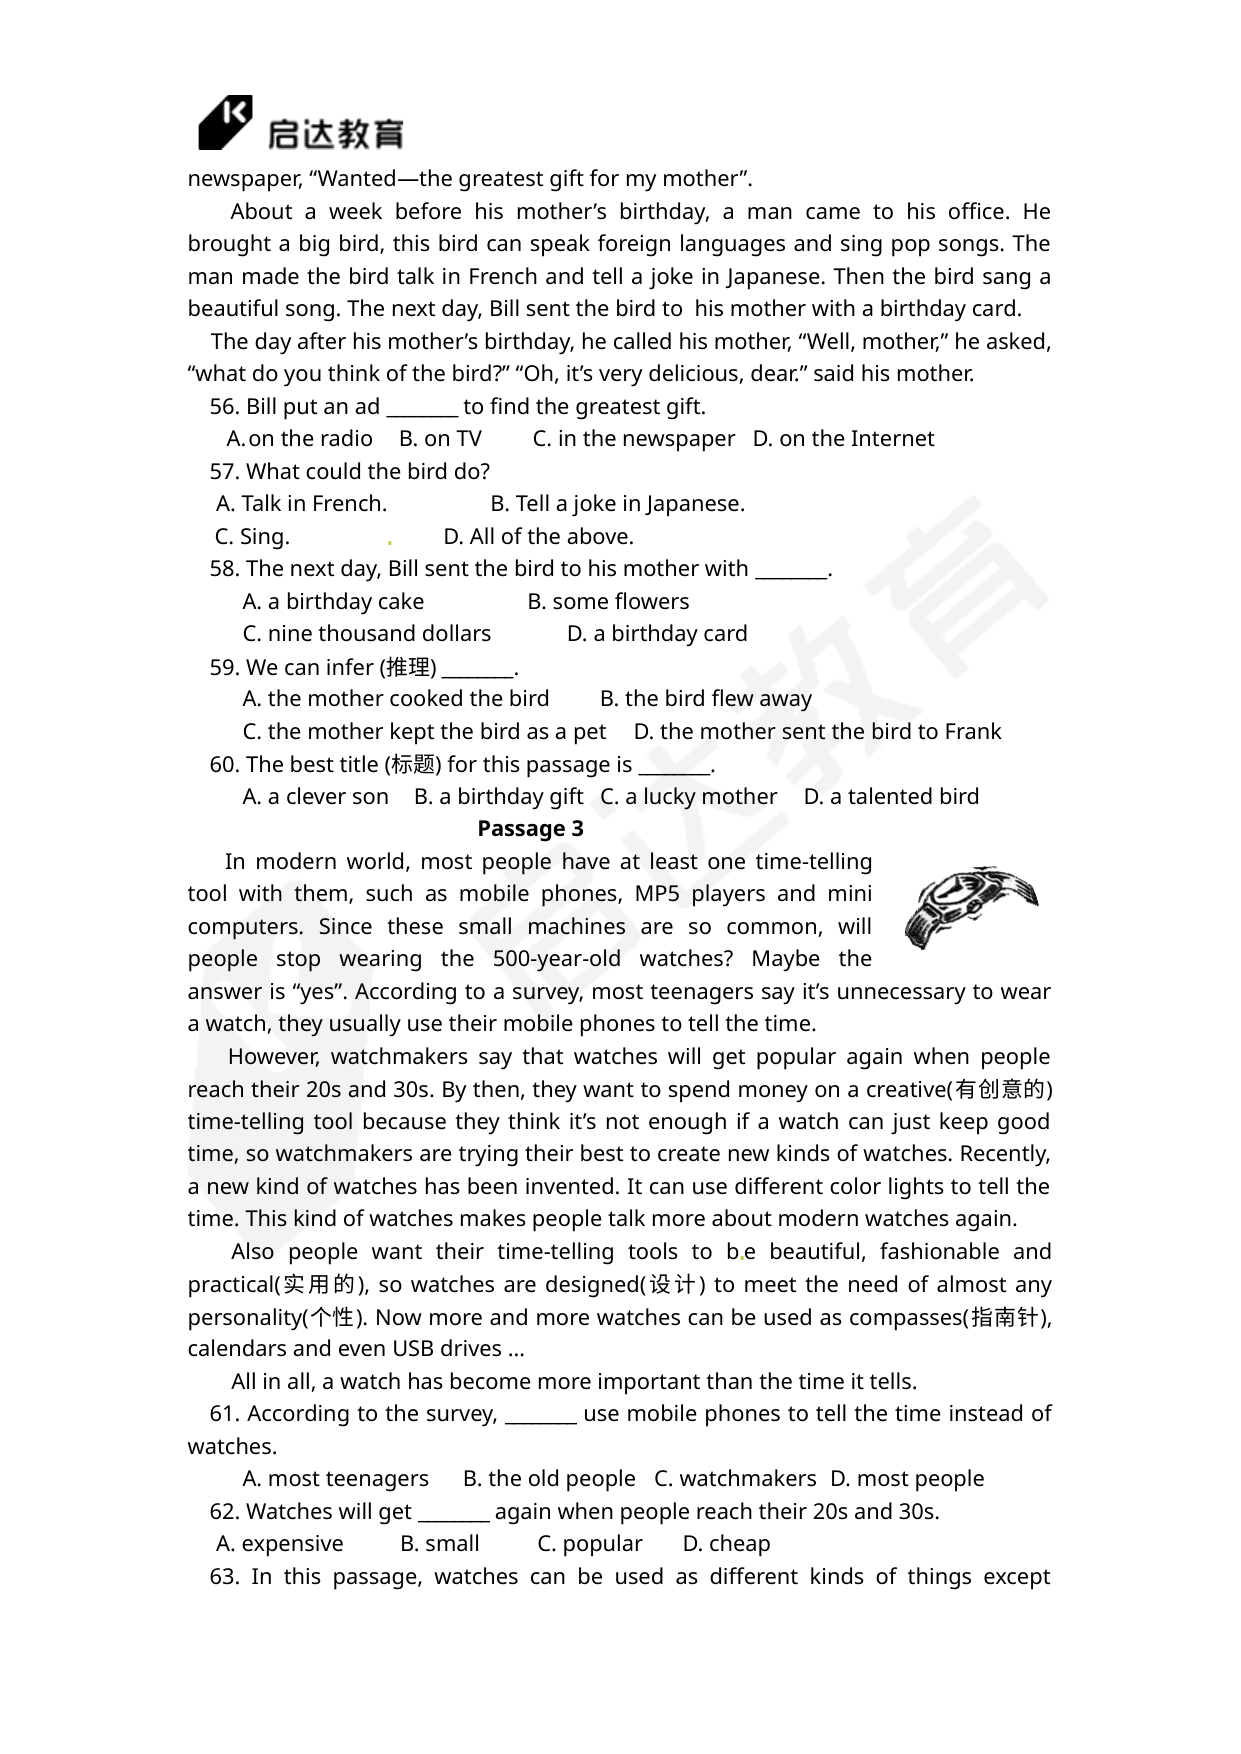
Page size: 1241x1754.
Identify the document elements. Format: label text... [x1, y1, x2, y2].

text The day after his mother’s birthday, he called his mother, “Well, mother,” he asked, “what do you think of the bird?” “Oh, it’s very delicious, dear.” said his mother. [187, 324, 1053, 389]
text C. nine thousand dollars D. a birthday card [187, 617, 1053, 649]
text However, watchmakers say that watches will get popular again when people reach their 20s and 30s. By then, they want to spend money on a creative(有创意的) time-telling tool because they think it’s not enough if a watch can just keep good time, so watchmakers are trying their best to create new kinds of watches. Recently, a new kind of watches has been invented. It can use different color lights to tell the time. This kind of watches makes people talk more about modern watches again. [187, 1039, 1053, 1234]
text A. expensive B. small C. popular D. cheap [187, 1527, 1053, 1559]
text A. most teenagers B. the old people C. watchmakers D. most people [187, 1462, 1053, 1494]
text 61. According to the survey, ________ use mobile phones to tell the time instead of watches. [187, 1397, 1053, 1462]
picture [198, 95, 404, 150]
text A. a birthday cake B. some flowers [187, 584, 1053, 617]
text In modern world, most people have at least one time-telling tool with them, such as mobile phones, MP5 players and mini computers. Since these small machines are so common, will people stop wearing the 500-year-old watches? Maybe the answer is “yes”. According to a survey, most teenagers say it’s unnecessary to wear a watch, they usually use their mobile phones to tell the time. [187, 844, 1053, 1039]
text 58. The next day, Bill sent the bird to his mother with ________. [187, 552, 1053, 584]
text All in all, a watch has become more important than the time it tells. [187, 1364, 1053, 1397]
text Also people want their time-telling tools to be beautiful, fashionable and practical(实用的), so watches are designed(设计) to meet the need of almost any personality(个性). Now more and more watches can be used as compasses(指南针), calendars and even USB drives … [187, 1234, 1053, 1364]
text 60. The best title (标题) for this passage is ________. [187, 747, 1053, 779]
text A. a clever son B. a birthday gift C. a lucky mother D. a talented bird [187, 779, 1053, 812]
text 56. Bill put an ad ________ to find the greatest gift. [187, 389, 1053, 422]
text C. the mother kept the bird as a pet D. the mother sent the bird to Frank [187, 714, 1053, 747]
text C. Sing. D. All of the above. [187, 519, 1053, 552]
text 59. We can infer (推理) ________. [187, 649, 1053, 682]
text Passage 3 [187, 812, 1053, 844]
text About a week before his mother’s birthday, a man came to his office. He brought a big bird, this bird can speak foreign languages and sing pop songs. The man made the bird talk in French and tell a joke in Japanese. Then the bird sang a beautiful song. The next day, Bill sent the bird to his mother with a birthday card. [187, 194, 1053, 324]
text A. the mother cooked the bird B. the bird flew away [187, 682, 1053, 714]
text A. on the radio B. on TV C. in the newspaper D. on the Internet [187, 422, 1053, 454]
text 57. What could the bird do? [187, 454, 1053, 487]
text A. Talk in French. B. Tell a joke in Japanese. [187, 487, 1053, 519]
text 62. Watches will get ________ again when people reach their 20s and 30s. [187, 1494, 1053, 1527]
text 63. In this passage, watches can be used as different kinds of things except _______. [187, 1559, 1053, 1592]
